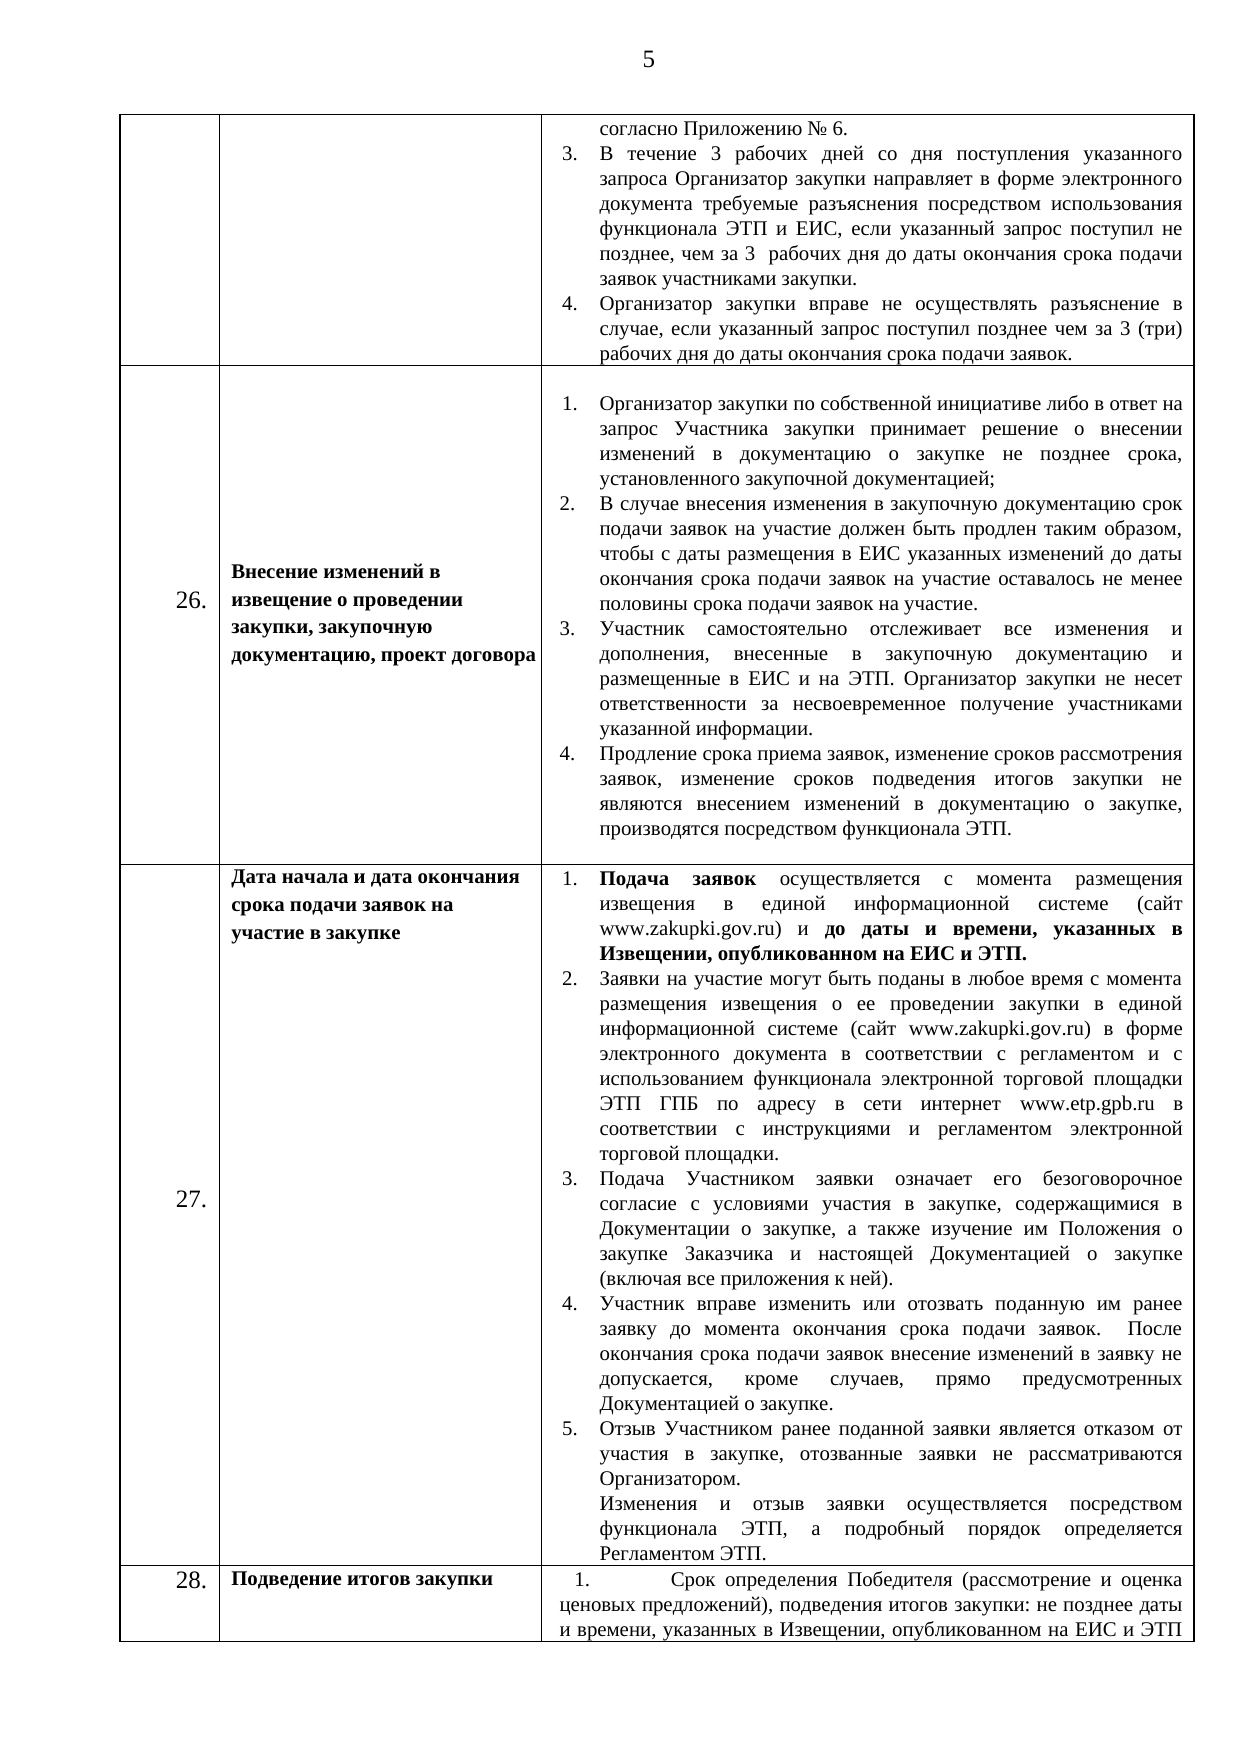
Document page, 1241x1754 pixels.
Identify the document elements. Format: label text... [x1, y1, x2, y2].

table_cell Внесение изменений в извещение о проведении закупки, закупочную документацию, проект договора [220, 366, 541, 863]
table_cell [542, 115, 1193, 365]
table_cell [121, 115, 219, 365]
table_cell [220, 1566, 541, 1641]
table_cell [121, 366, 219, 863]
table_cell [220, 115, 541, 365]
table_cell [121, 1566, 219, 1641]
table_cell [121, 865, 219, 1564]
table_cell Организатор закупки по собственной инициативе либо в ответ на запрос Участника закупки принимает решение о внесении изменений в документацию о закупке не позднее срока, установленного закупочной документацией; В случае внесения изменения в закупочную документацию срок подачи заявок на участие должен быть продлен таким образом, чтобы с даты размещения в ЕИС указанных изменений до даты окончания срока подачи заявок на участие оставалось не менее половины срока подачи заявок на участие. Участник самостоятельно отслеживает все изменения и дополнения, внесенные в закупочную документацию и размещенные в ЕИС и на ЭТП. Организатор закупки не несет ответственности за несвоевременное получение участниками указанной информации. Продление срока приема заявок, изменение сроков рассмотрения заявок, изменение сроков подведения итогов закупки не являются внесением изменений в документацию о закупке, производятся посредством функционала ЭТП. [542, 366, 1193, 863]
table_cell Подача заявок осуществляется с момента размещения извещения в единой информационной системе (сайт www.zakupki.gov.ru) и до даты и времени, указанных в Извещении, опубликованном на ЕИС и ЭТП. Заявки на участие могут быть поданы в любое время с момента размещения извещения о ее проведении закупки в единой информационной системе (сайт www.zakupki.gov.ru) в форме электронного документа в соответствии с регламентом и с использованием функционала электронной торговой площадки ЭТП ГПБ по адресу в сети интернет www.etp.gpb.ru в соответствии с инструкциями и регламентом электронной торговой площадки. Подача Участником заявки означает его безоговорочное согласие с условиями участия в закупке, содержащимися в Документации о закупке, а также изучение им Положения о закупке Заказчика и настоящей Документацией о закупке (включая все приложения к ней). Участник вправе изменить или отозвать поданную им ранее заявку до момента окончания срока подачи заявок. После окончания срока подачи заявок внесение изменений в заявку не допускается, кроме случаев, прямо предусмотренных Документацией о закупке. Отзыв Участником ранее поданной заявки является отказом от участия в закупке, отозванные заявки не рассматриваются Организатором. Изменения и отзыв заявки осуществляется посредством функционала ЭТП, а подробный порядок определяется Регламентом ЭТП. [542, 865, 1193, 1564]
table_cell Дата начала и дата окончания срока подачи заявок на участие в закупке [220, 865, 541, 1564]
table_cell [542, 1566, 1193, 1641]
